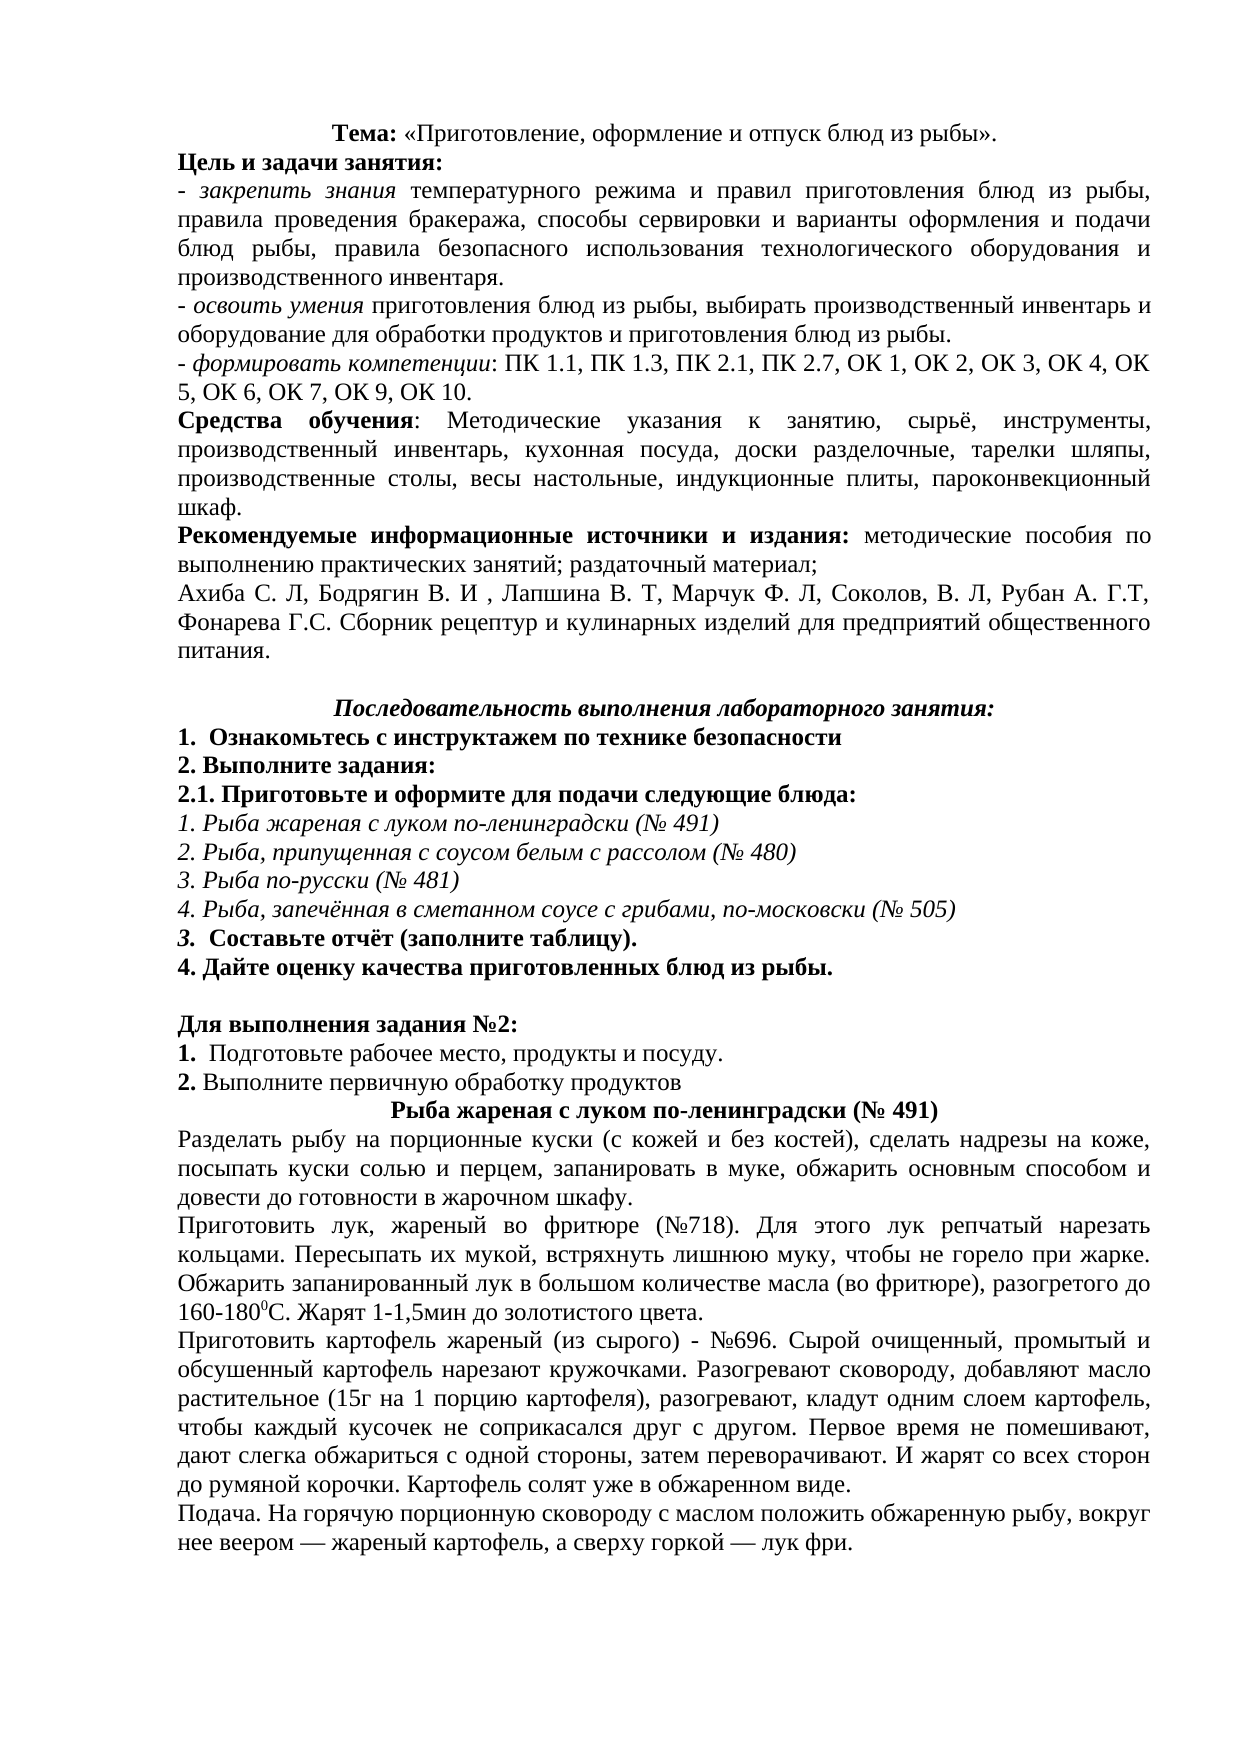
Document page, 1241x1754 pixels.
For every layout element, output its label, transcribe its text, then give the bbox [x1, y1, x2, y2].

text 4. Дайте оценку качества приготовленных блюд из рыбы. [177, 952, 1152, 981]
text 4. Рыба, запечённая в сметанном соусе с грибами, по-московски (№ 505) 3. Составьте отчёт (заполните таблицу). [177, 894, 1152, 952]
text Для выполнения задания №2: [177, 1009, 1152, 1038]
text Рекомендуемые информационные источники и издания: методические пособия по выполнению практических занятий; раздаточный материал; [177, 521, 1152, 578]
text Подача. На горячую порционную сковороду с маслом положить обжаренную рыбу, вокруг нее веером — жареный картофель, а сверху горкой — лук фри. [177, 1498, 1152, 1556]
text 1. Подготовьте рабочее место, продукты и посуду. [177, 1038, 1152, 1067]
text Приготовить картофель жареный (из сырого) - №696. Сырой очищенный, промытый и обсушенный картофель нарезают кружочками. Разогревают сковороду, добавляют масло растительное (15г на 1 порцию картофеля), разогревают, кладут одним слоем картофель, чтобы каждый кусочек не соприкасался друг с другом. Первое время не помешивают, дают слегка обжариться с одной стороны, затем переворачивают. И жарят со всех сторон до румяной корочки. Картофель солят уже в обжаренном виде. [177, 1326, 1152, 1498]
text 2. Выполните первичную обработку продуктов [177, 1067, 1152, 1096]
text - освоить умения приготовления блюд из рыбы, выбирать производственный инвентарь и оборудование для обработки продуктов и приготовления блюд из рыбы. [177, 291, 1152, 348]
text 1. Ознакомьтесь с инструктажем по технике безопасности [177, 722, 1152, 751]
text 1. Рыба жареная с луком по-ленинградски (№ 491) [177, 808, 1152, 837]
text Тема: «Приготовление, оформление и отпуск блюд из рыбы». [177, 118, 1152, 147]
text Ахиба С. Л, Бодрягин В. И , Лапшина В. Т, Марчук Ф. Л, Соколов, В. Л, Рубан А. Г.Т, Фонарева Г.С. Сборник рецептур и кулинарных изделий для предприятий общественного питания. [177, 578, 1152, 664]
text 2. Выполните задания: [177, 751, 1152, 779]
text Рыба жареная с луком по-ленинградски (№ 491) [177, 1096, 1152, 1124]
text Цель и задачи занятия: [177, 147, 1152, 176]
text - формировать компетенции: ПК 1.1, ПК 1.3, ПК 2.1, ПК 2.7, ОК 1, ОК 2, ОК 3, ОК 4, ОК 5, ОК 6, ОК 7, ОК 9, ОК 10. [177, 348, 1152, 406]
text 3. Рыба по-русски (№ 481) [177, 866, 1152, 894]
text Разделать рыбу на порционные куски (с кожей и без костей), сделать надрезы на коже, посыпать куски солью и перцем, запанировать в муке, обжарить основным способом и довести до готовности в жарочном шкафу. [177, 1124, 1152, 1211]
text 2. Рыба, припущенная с соусом белым с рассолом (№ 480) [177, 837, 1152, 866]
text Приготовить лук, жареный во фритюре (№718). Для этого лук репчатый нарезать кольцами. Пересыпать их мукой, встряхнуть лишнюю муку, чтобы не горело при жарке. Обжарить запанированный лук в большом количестве масла (во фритюре), разогретого до 160-1800С. Жарят 1-1,5мин до золотистого цвета. [177, 1211, 1152, 1326]
text Последовательность выполнения лабораторного занятия: [177, 693, 1152, 722]
text Средства обучения: Методические указания к занятию, сырьё, инструменты, производственный инвентарь, кухонная посуда, доски разделочные, тарелки шляпы, производственные столы, весы настольные, индукционные плиты, пароконвекционный шкаф. [177, 406, 1152, 521]
text 2.1. Приготовьте и оформите для подачи следующие блюда: [177, 779, 1152, 808]
text - закрепить знания температурного режима и правил приготовления блюд из рыбы, правила проведения бракеража, способы сервировки и варианты оформления и подачи блюд рыбы, правила безопасного использования технологического оборудования и производственного инвентаря. [177, 176, 1152, 291]
